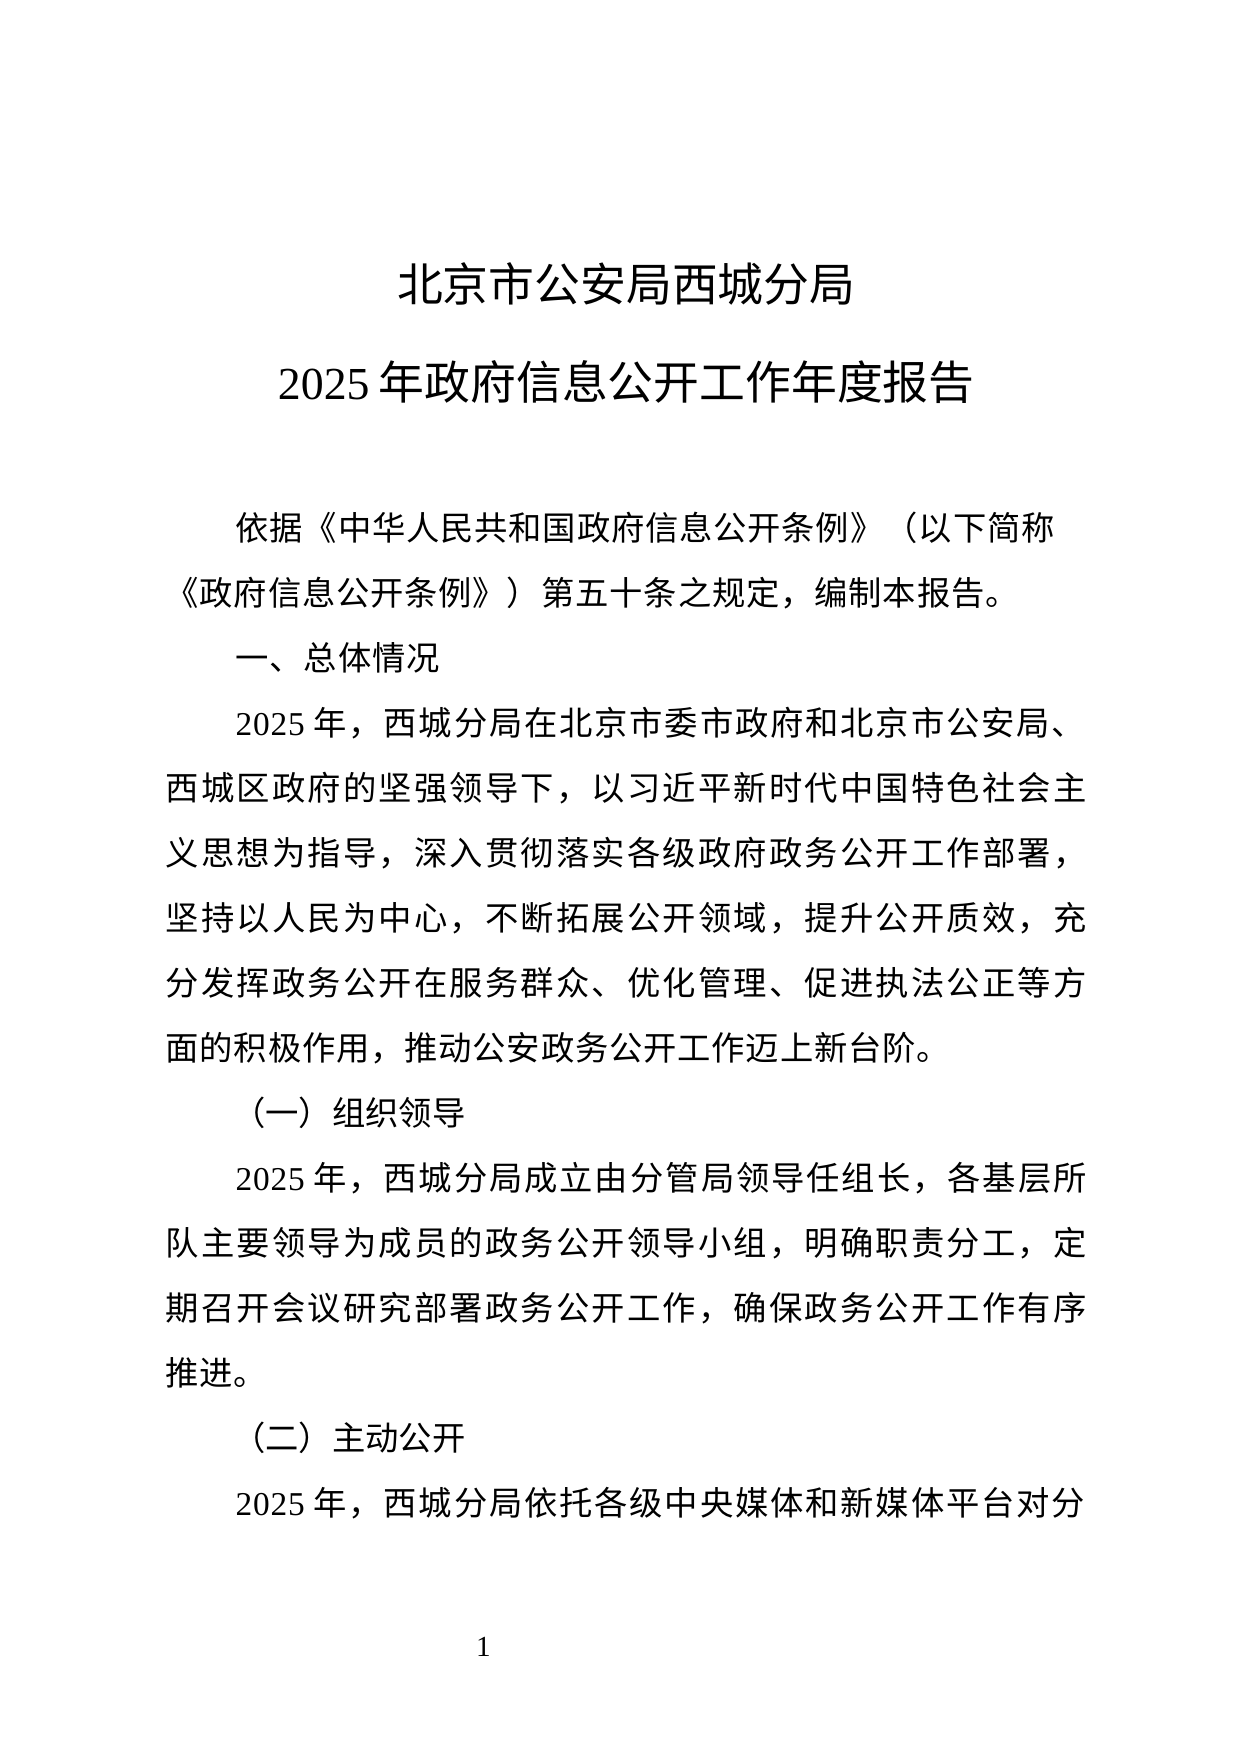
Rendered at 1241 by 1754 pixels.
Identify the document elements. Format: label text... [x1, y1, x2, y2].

text 一、总体情况 [165, 623, 1087, 688]
list 2025年，西城分局成立由分管局领导任组长，各基层所队主要领导为成员的政务公开领导小组，明确职责分工，定期召开会议研究部署政务公开工作，确保政务公开工作有序推进。 [165, 1143, 1087, 1403]
list 主动公开 [165, 1403, 1087, 1468]
list 组织领导 [165, 1078, 1087, 1143]
text 2025年，西城分局在北京市委市政府和北京市公安局、西城区政府的坚强领导下，以习近平新时代中国特色社会主义思想为指导，深入贯彻落实各级政府政务公开工作部署，坚持以人民为中心，不断拓展公开领域，提升公开质效，充分发挥政务公开在服务群众、优化管理、促进执法公正等方面的积极作用，推动公安政务公开工作迈上新台阶。 [165, 688, 1087, 1078]
text 依据《中华人民共和国政府信息公开条例》（以下简称《政府信息公开条例》）第五十条之规定，编制本报告。 [165, 493, 1087, 623]
text 2025年政府信息公开工作年度报告 [165, 330, 1087, 428]
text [165, 1468, 1087, 1533]
text 北京市公安局西城分局 [165, 233, 1087, 330]
